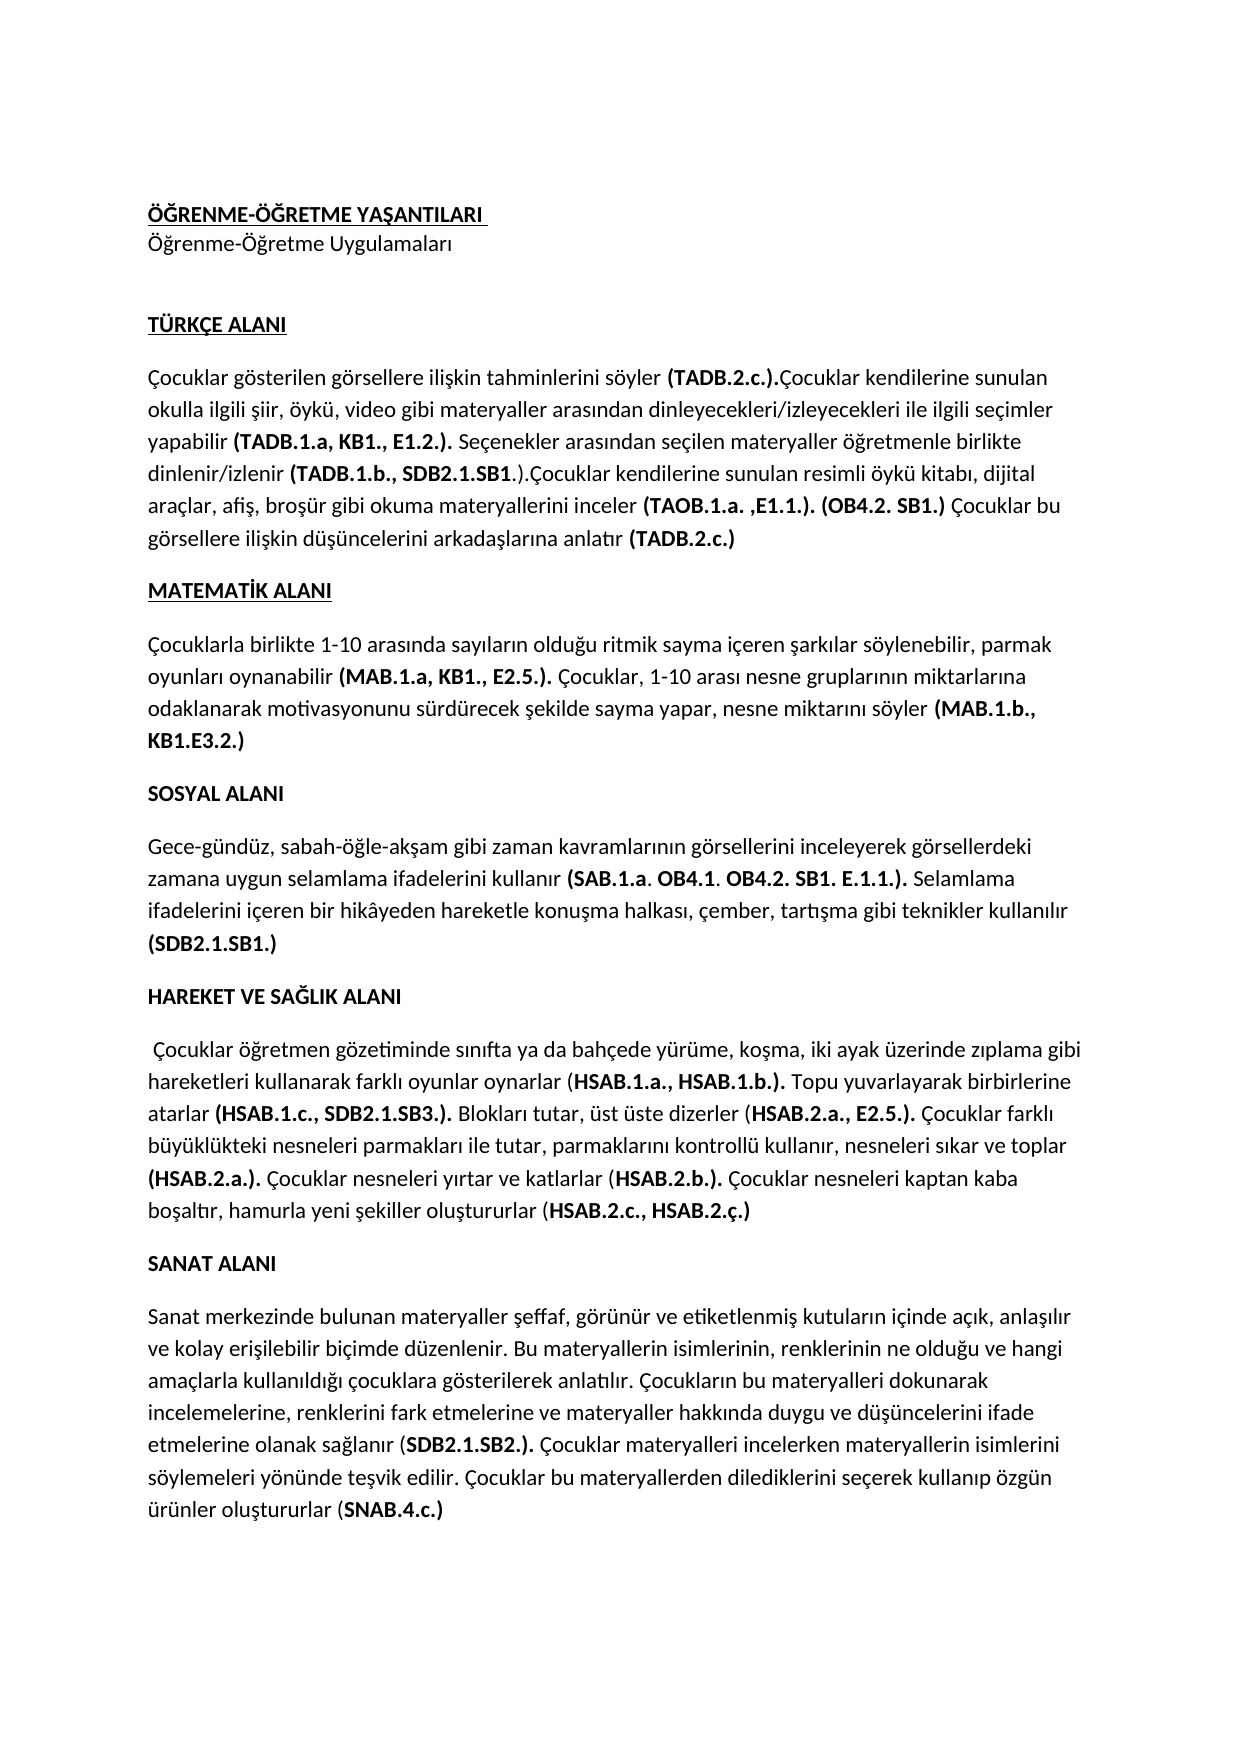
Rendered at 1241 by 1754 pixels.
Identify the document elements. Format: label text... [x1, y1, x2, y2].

text Öğrenme-Öğretme Uygulamaları [148, 229, 1093, 257]
text TÜRKÇE ALANI [148, 310, 1093, 338]
text Gece-gündüz, sabah-öğle-akşam gibi zaman kavramlarının görsellerini inceleyerek görsellerdeki zamana uygun selamlama ifadelerini kullanır (SAB.1.a. OB4.1. OB4.2. SB1. E.1.1.). Selamlama ifadelerini içeren bir hikâyeden hareketle konuşma halkası, çember, tartışma gibi teknikler kullanılır (SDB2.1.SB1.) [148, 832, 1093, 957]
text ÖĞRENME-ÖĞRETME YAŞANTILARI [148, 201, 1093, 229]
text MATEMATİK ALANI [148, 577, 1093, 605]
text Çocuklarla birlikte 1-10 arasında sayıların olduğu ritmik sayma içeren şarkılar söylenebilir, parmak oyunları oynanabilir (MAB.1.a, KB1., E2.5.). Çocuklar, 1-10 arası nesne gruplarının miktarlarına odaklanarak motivasyonunu sürdürecek şekilde sayma yapar, nesne miktarını söyler (MAB.1.b., KB1.E3.2.) [148, 630, 1093, 754]
text Çocuklar gösterilen görsellere ilişkin tahminlerini söyler (TADB.2.c.).Çocuklar kendilerine sunulan okulla ilgili şiir, öykü, video gibi materyaller arasından dinleyecekleri/izleyecekleri ile ilgili seçimler yapabilir (TADB.1.a, KB1., E1.2.). Seçenekler arasından seçilen materyaller öğretmenle birlikte dinlenir/izlenir (TADB.1.b., SDB2.1.SB1.).Çocuklar kendilerine sunulan resimli öykü kitabı, dijital araçlar, afiş, broşür gibi okuma materyallerini inceler (TAOB.1.a. ,E1.1.). (OB4.2. SB1.) Çocuklar bu görsellere ilişkin düşüncelerini arkadaşlarına anlatır (TADB.2.c.) [148, 363, 1093, 552]
text HAREKET VE SAĞLIK ALANI [148, 982, 1093, 1010]
text Sanat merkezinde bulunan materyaller şeffaf, görünür ve etiketlenmiş kutuların içinde açık, anlaşılır ve kolay erişilebilir biçimde düzenlenir. Bu materyallerin isimlerinin, renklerinin ne olduğu ve hangi amaçlarla kullanıldığı çocuklara gösterilerek anlatılır. Çocukların bu materyalleri dokunarak incelemelerine, renklerini fark etmelerine ve materyaller hakkında duygu ve düşüncelerini ifade etmelerine olanak sağlanır (SDB2.1.SB2.). Çocuklar materyalleri incelerken materyallerin isimlerini söylemeleri yönünde teşvik edilir. Çocuklar bu materyallerden dilediklerini seçerek kullanıp özgün ürünler oluştururlar (SNAB.4.c.) [148, 1302, 1093, 1523]
text Çocuklar öğretmen gözetiminde sınıfta ya da bahçede yürüme, koşma, iki ayak üzerinde zıplama gibi hareketleri kullanarak farklı oyunlar oynarlar (HSAB.1.a., HSAB.1.b.). Topu yuvarlayarak birbirlerine atarlar (HSAB.1.c., SDB2.1.SB3.). Blokları tutar, üst üste dizerler (HSAB.2.a., E2.5.). Çocuklar farklı büyüklükteki nesneleri parmakları ile tutar, parmaklarını kontrollü kullanır, nesneleri sıkar ve toplar (HSAB.2.a.). Çocuklar nesneleri yırtar ve katlarlar (HSAB.2.b.). Çocuklar nesneleri kaptan kaba boşaltır, hamurla yeni şekiller oluştururlar (HSAB.2.c., HSAB.2.ç.) [148, 1035, 1093, 1224]
text SOSYAL ALANI [148, 779, 1093, 807]
text SANAT ALANI [148, 1249, 1093, 1277]
